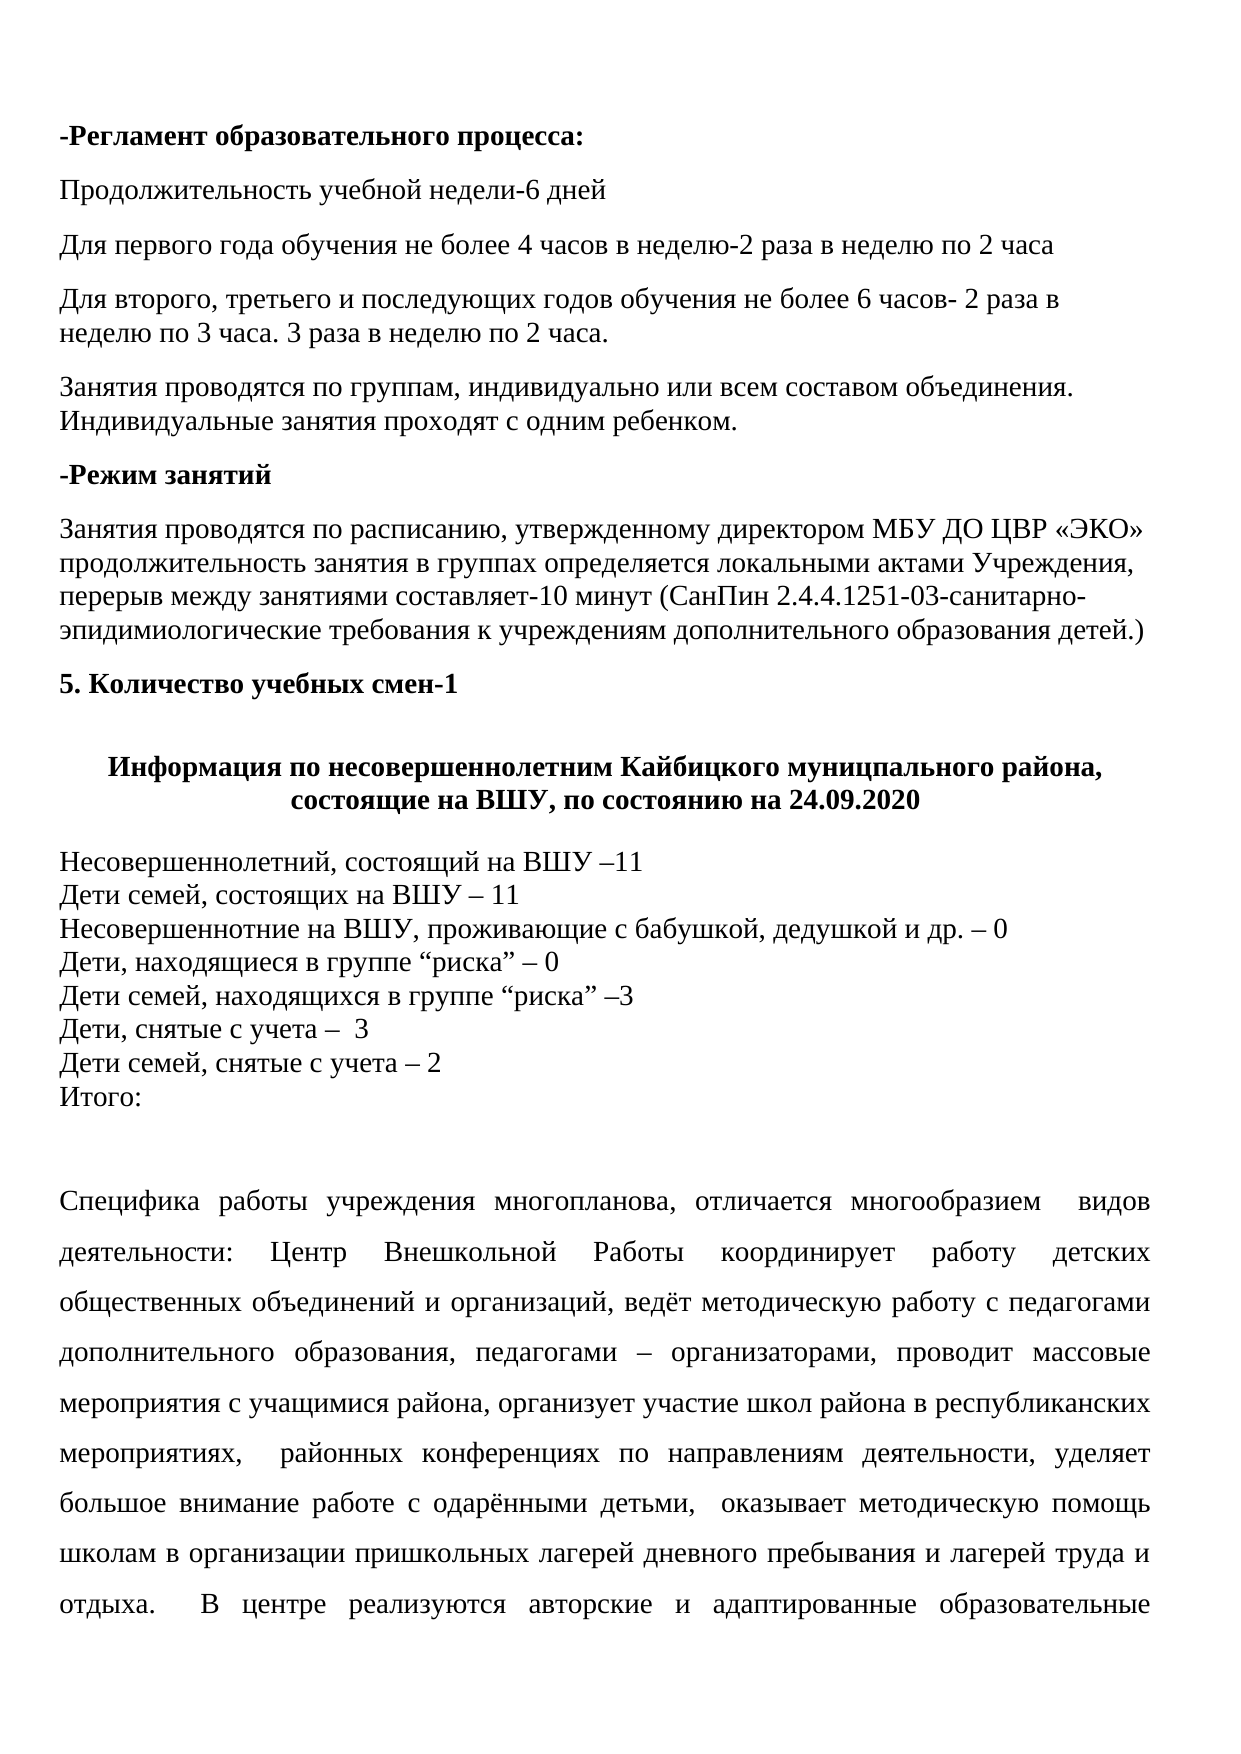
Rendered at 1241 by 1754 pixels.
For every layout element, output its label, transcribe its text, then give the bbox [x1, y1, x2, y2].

text Несовершеннолетний, состоящий на ВШУ –11 [59, 844, 1152, 877]
text -Регламент образовательного процесса: [59, 118, 1152, 152]
text Информация по несовершеннолетним Кайбицкого муницпального района, [59, 749, 1152, 782]
text Для первого года обучения не более 4 часов в неделю-2 раза в неделю по 2 часа [59, 227, 1152, 260]
text -Режим занятий [59, 457, 1152, 491]
text Продолжительность учебной недели-6 дней [59, 172, 1152, 206]
text 5. Количество учебных смен-1 [59, 666, 1152, 700]
text Итого: [59, 1079, 1152, 1112]
text Дети семей, находящихся в группе “риска” –3 [59, 978, 1152, 1012]
text Несовершеннотние на ВШУ, проживающие с бабушкой, дедушкой и др. – 0 [59, 911, 1152, 944]
text Дети, находящиеся в группе “риска” – 0 [59, 944, 1152, 978]
text Дети семей, состоящих на ВШУ – 11 [59, 877, 1152, 911]
text Дети, снятые с учета – 3 [59, 1012, 1152, 1045]
text Занятия проводятся по группам, индивидуально или всем составом объединения. Индивидуальные занятия проходят с одним ребенком. [59, 369, 1152, 436]
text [59, 1183, 1152, 1619]
text Для второго, третьего и последующих годов обучения не более 6 часов- 2 раза в неделю по 3 часа. 3 раза в неделю по 2 часа. [59, 281, 1152, 348]
text Дети семей, снятые с учета – 2 [59, 1045, 1152, 1079]
text состоящие на ВШУ, по состоянию на 24.09.2020 [59, 782, 1152, 844]
text Занятия проводятся по расписанию, утвержденному директором МБУ ДО ЦВР «ЭКО» продолжительность занятия в группах определяется локальными актами Учреждения, перерыв между занятиями составляет-10 минут (СанПин 2.4.4.1251-03-санитарно-эпидимиологические требования к учреждениям дополнительного образования детей.) [59, 511, 1152, 646]
